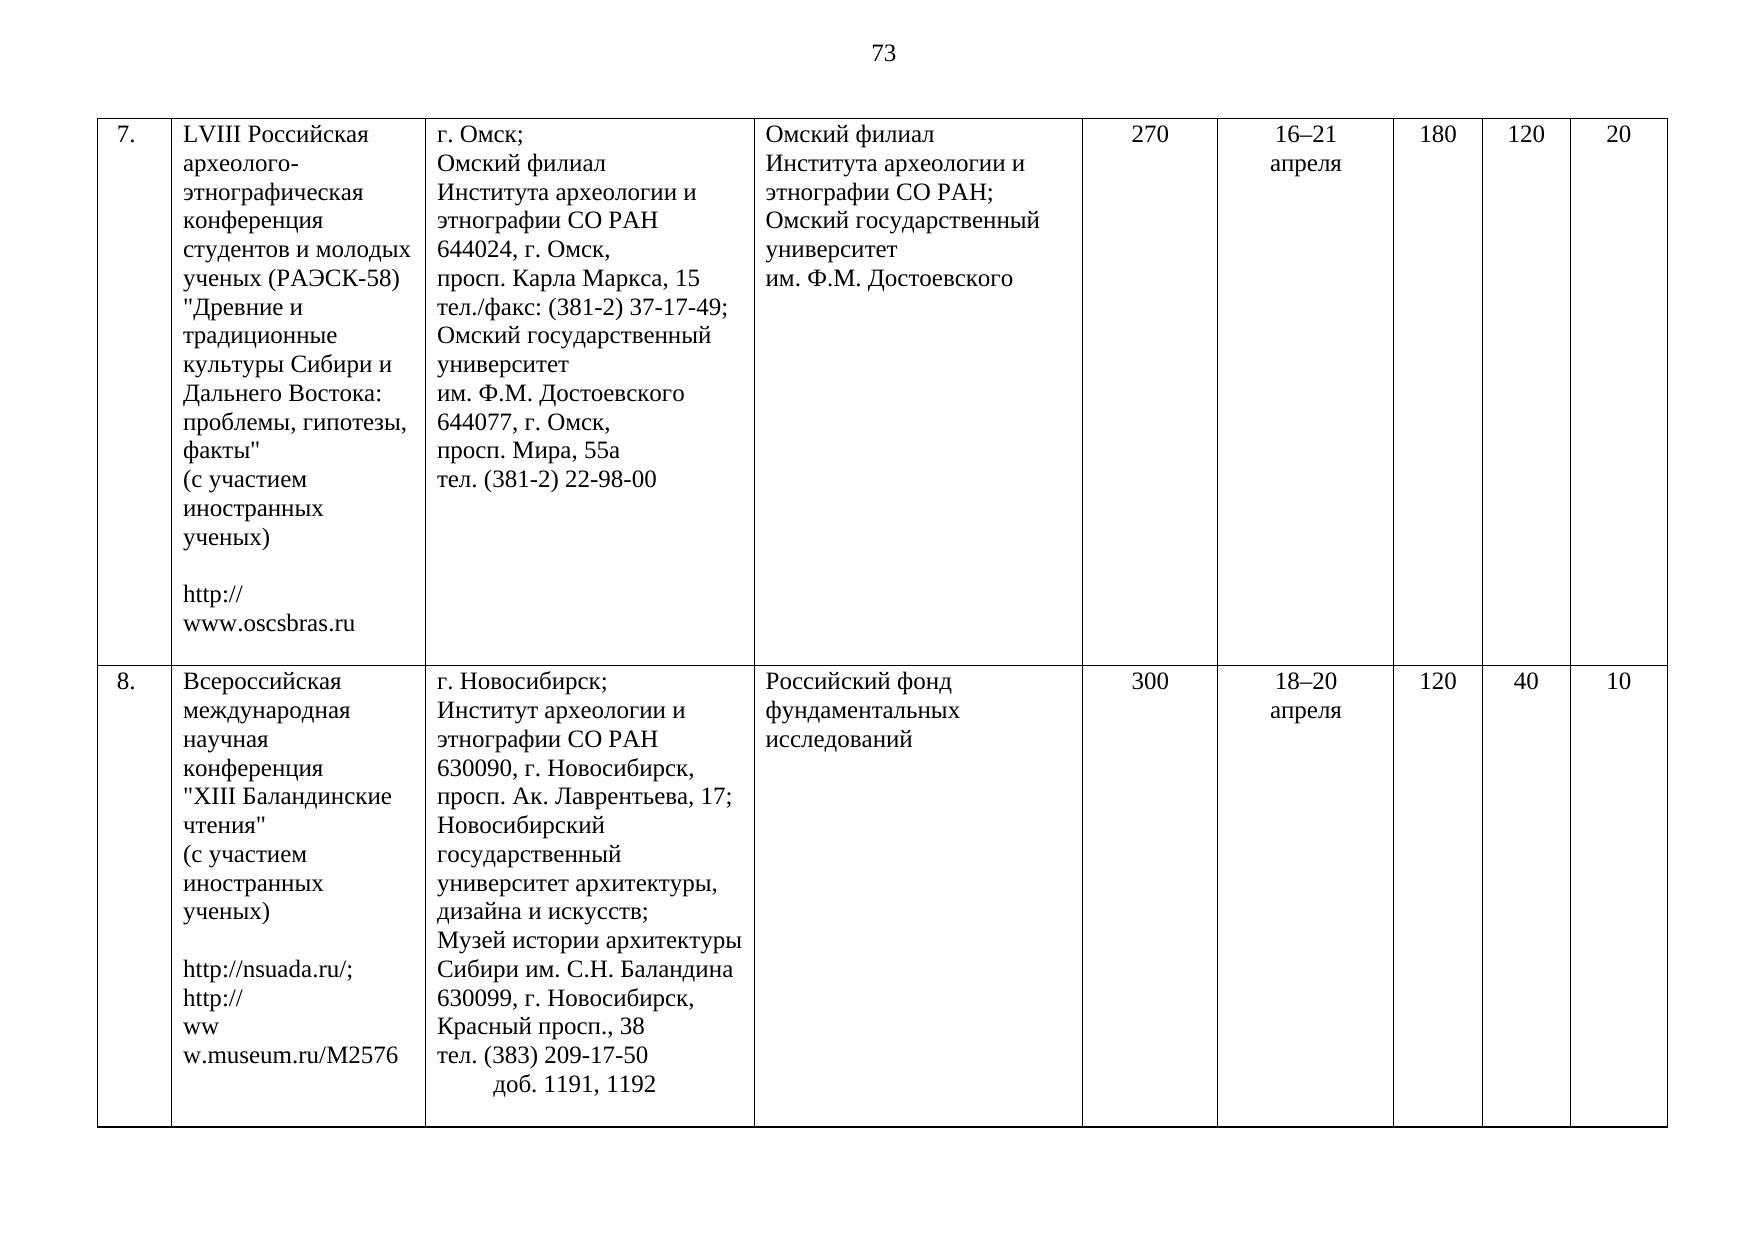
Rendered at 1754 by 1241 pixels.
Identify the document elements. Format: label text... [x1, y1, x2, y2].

table_cell [98, 666, 171, 1126]
table_cell 180 [1394, 119, 1482, 665]
table_cell 16–21 апреля [1218, 119, 1393, 665]
table_cell Всероссийская международная научная конференция "XIII Баландинские чтения" (с участием иностранных ученых) http://nsuada.ru/; http://www.museum.ru/M2576 [172, 666, 425, 1126]
table_cell 270 [1083, 119, 1217, 665]
table_cell 40 [1483, 666, 1570, 1126]
table_cell [98, 119, 171, 665]
table_cell г. Омск; Омский филиал Института археологии и этнографии СО РАН 644024, г. Омск, просп. Карла Маркса, 15 тел./факс: (381-2) 37-17-49; Омский государственный университет им. Ф.М. Достоевского 644077, г. Омск, просп. Мира, 55а тел. (381-2) 22-98-00 [426, 119, 754, 665]
table_cell 18–20 апреля [1218, 666, 1393, 1126]
table_cell 10 [1571, 666, 1667, 1126]
table_cell 120 [1483, 119, 1570, 665]
table_cell г. Новосибирск; Институт археологии и этнографии СО РАН 630090, г. Новосибирск, просп. Ак. Лаврентьева, 17; Новосибирский государственный университет архитектуры, дизайна и искусств; Музей истории архитектуры Сибири им. С.Н. Баландина 630099, г. Новосибирск, Красный просп., 38 тел. (383) 209-17-50 доб. 1191, 1192 [426, 666, 754, 1126]
table_cell 20 [1571, 119, 1667, 665]
table_cell Омский филиал Института археологии и этнографии СО РАН; Омский государственный университет им. Ф.М. Достоевского [755, 119, 1082, 665]
table_cell LVIII Российская археологоэтнографическая конференция студентов и молодых ученых (РАЭСК-58) "Древние и традиционные культуры Сибири и Дальнего Востока: проблемы, гипотезы, факты" (с участием иностранных ученых) http://www.oscsbras.ru [172, 119, 425, 665]
table_cell 120 [1394, 666, 1482, 1126]
table_cell 300 [1083, 666, 1217, 1126]
table_cell Российский фонд фундаментальных исследований [755, 666, 1082, 1126]
